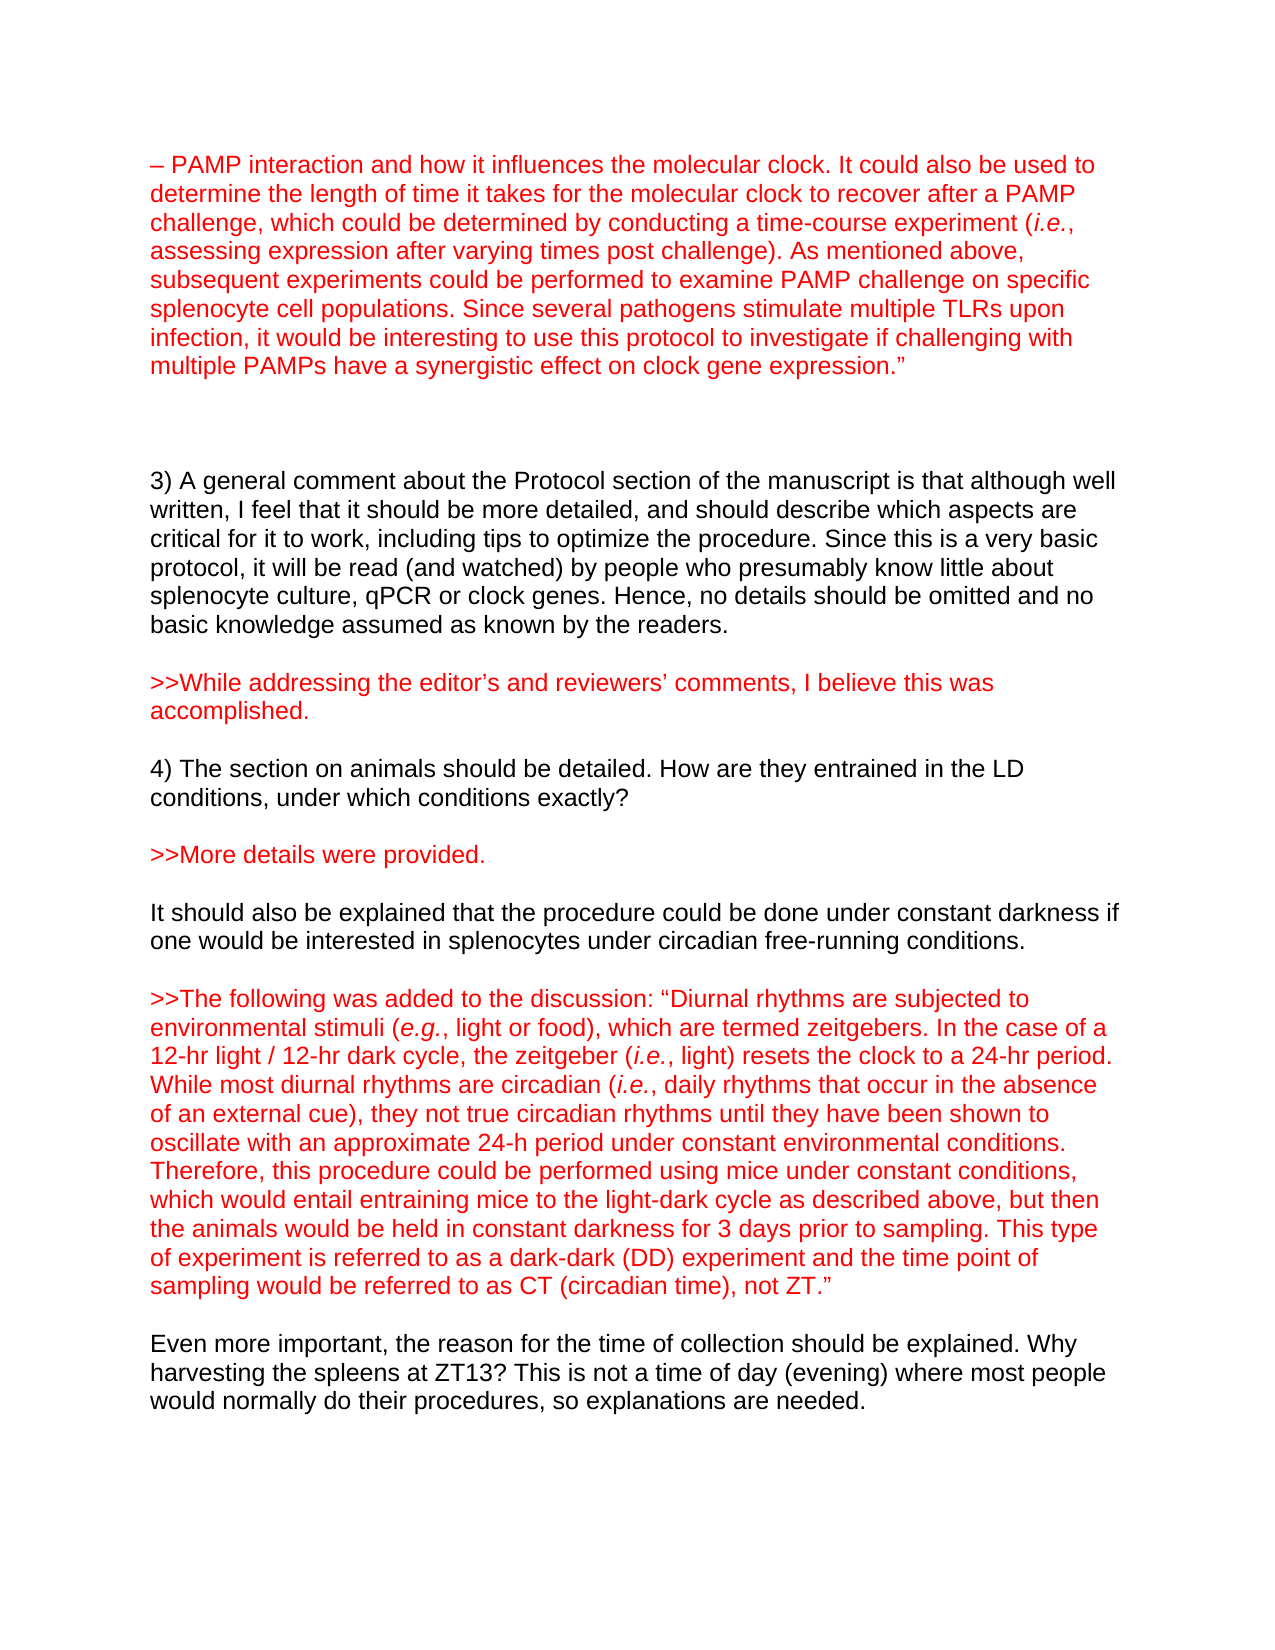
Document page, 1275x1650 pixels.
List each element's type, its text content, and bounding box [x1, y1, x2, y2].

text 3) A general comment about the Protocol section of the manuscript is that although well written, I feel that it should be more detailed, and should describe which aspects are critical for it to work, including tips to optimize the procedure. Since this is a very basic protocol, it will be read (and watched) by people who presumably know little about splenocyte culture, qPCR or clock genes. Hence, no details should be omitted and no basic knowledge assumed as known by the readers. [150, 437, 1125, 639]
text >>The following was added to the discussion: “Diurnal rhythms are subjected to environmental stimuli (e.g., light or food), which are termed zeitgebers. In the case of a 12-hr light / 12-hr dark cycle, the zeitgeber (i.e., light) resets the clock to a 24-hr period. While most diurnal rhythms are circadian (i.e., daily rhythms that occur in the absence of an external cue), they not true circadian rhythms until they have been shown to oscillate with an approximate 24-h period under constant environmental conditions. Therefore, this procedure could be performed using mice under constant conditions, which would entail entraining mice to the light-dark cycle as described above, but then the animals would be held in constant darkness for 3 days prior to sampling. This type of experiment is referred to as a dark-dark (DD) experiment and the time point of sampling would be referred to as CT (circadian time), not ZT.” [150, 984, 1125, 1300]
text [150, 150, 1125, 380]
text >>While addressing the editor’s and reviewers’ comments, I believe this was accomplished. [150, 667, 1125, 725]
text 4) The section on animals should be detailed. How are they entrained in the LD conditions, under which conditions exactly? [150, 725, 1125, 811]
text Even more important, the reason for the time of collection should be explained. Why harvesting the spleens at ZT13? This is not a time of day (evening) where most people would normally do their procedures, so explanations are needed. [150, 1329, 1125, 1415]
text >>More details were provided. [150, 840, 1125, 869]
text It should also be explained that the procedure could be done under constant darkness if one would be interested in splenocytes under circadian free-running conditions. [150, 897, 1125, 955]
